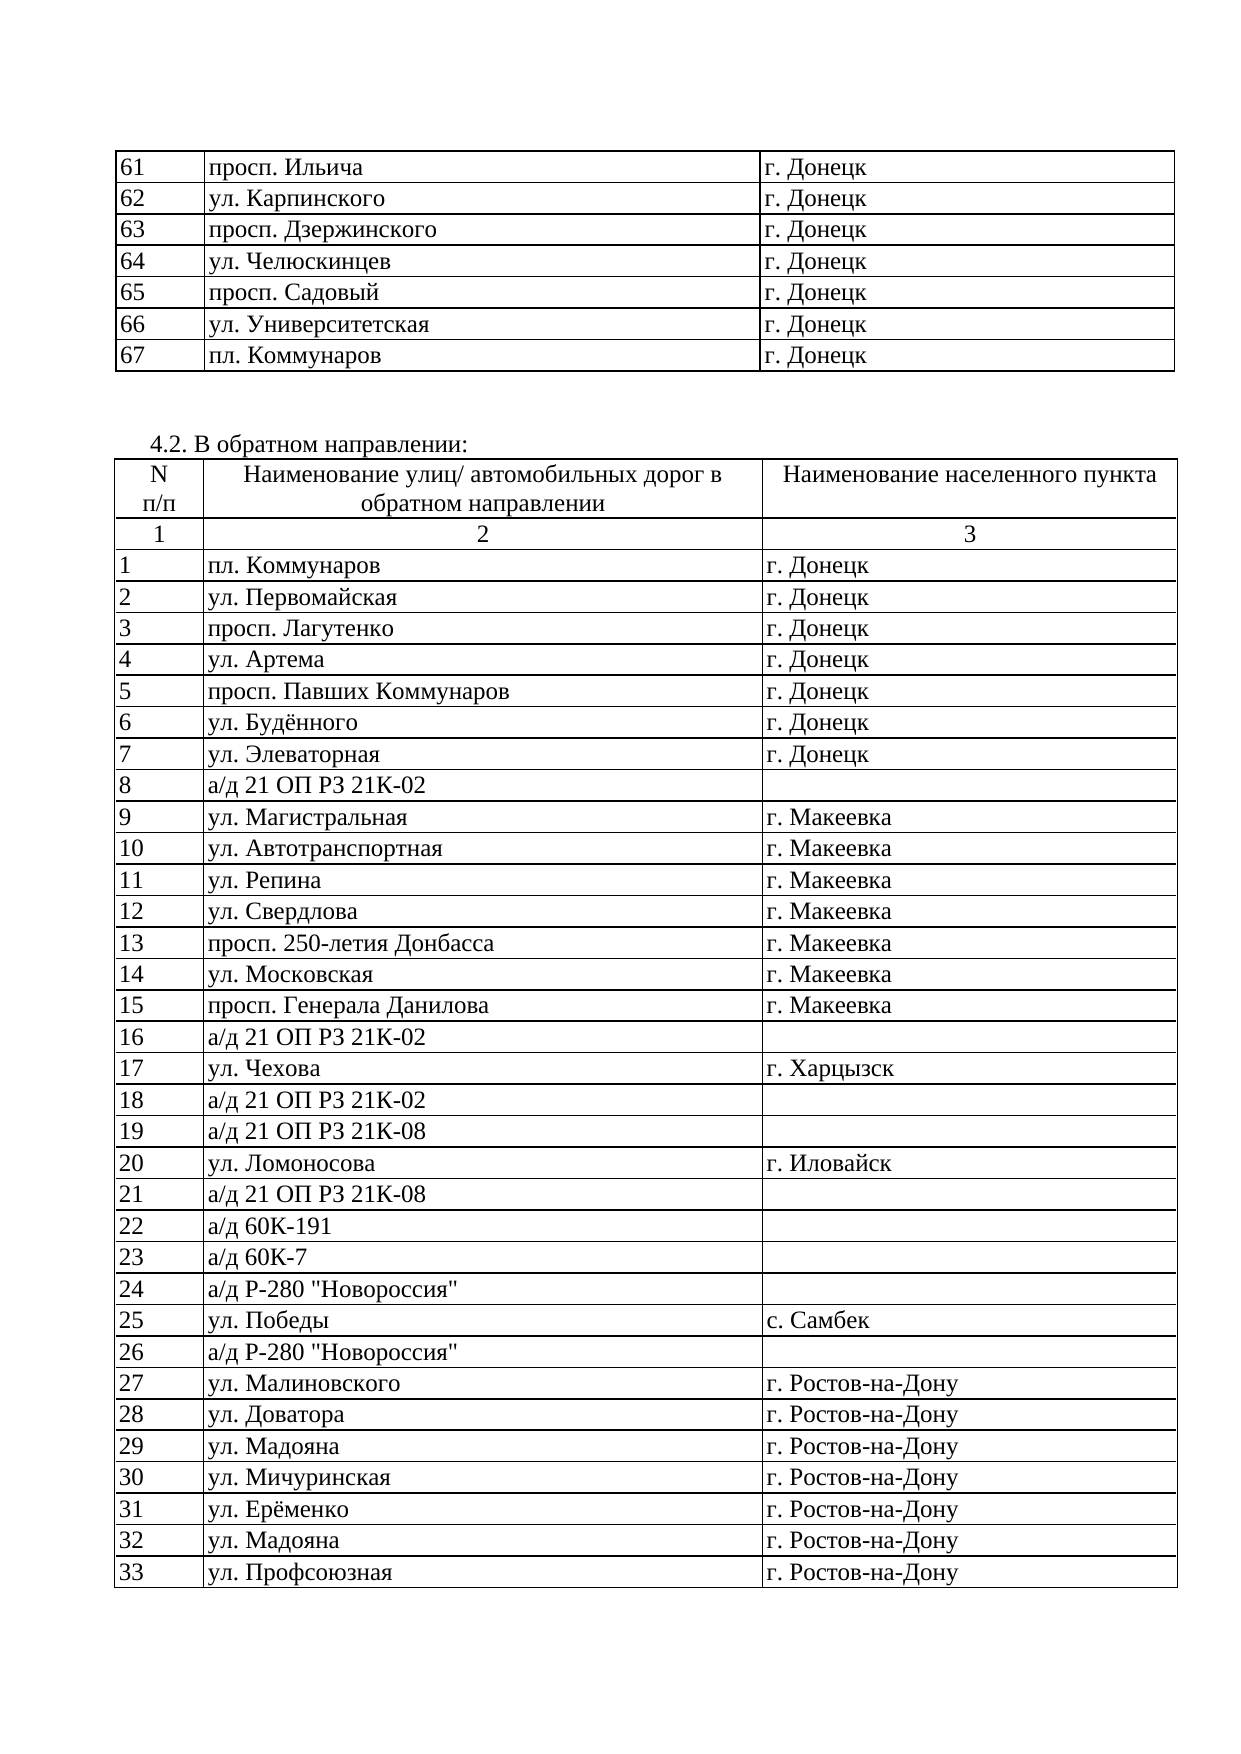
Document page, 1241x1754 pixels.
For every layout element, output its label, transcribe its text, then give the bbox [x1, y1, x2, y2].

table_cell просп. Садовый [205, 277, 759, 307]
table_cell а/д 21 ОП РЗ 21К-08 [204, 1116, 762, 1146]
table_cell 2 [115, 581, 203, 611]
table_cell 15 [115, 990, 203, 1020]
table_cell ул. Университетская [205, 309, 759, 339]
table_cell ул. Свердлова [204, 896, 762, 926]
table_cell г. Донецк [761, 309, 1174, 339]
table_cell 29 [115, 1430, 203, 1461]
table_cell [763, 1178, 1177, 1209]
table_cell [763, 769, 1177, 800]
text 4.2. В обратном направлении: [150, 429, 1090, 458]
table_cell г. Макеевка [763, 895, 1177, 926]
table_cell ул. Чехова [204, 1053, 762, 1083]
table_cell г. Ростов-на-Дону [763, 1524, 1177, 1555]
table_cell [763, 1020, 1177, 1052]
table_cell 7 [115, 738, 203, 769]
table_cell ул. Ерёменко [204, 1494, 762, 1524]
table_cell 26 [115, 1336, 203, 1366]
table_cell г. Ростов-на-Дону [763, 1461, 1177, 1492]
table_cell ул. Челюскинцев [205, 246, 759, 276]
table_cell [763, 1115, 1177, 1146]
table_cell 16 [115, 1021, 203, 1052]
table_cell 67 [117, 340, 204, 370]
table_cell ул. Доватора [204, 1400, 762, 1429]
table_cell ул. Малиновского [204, 1368, 762, 1398]
table_cell 9 [115, 801, 203, 832]
table_cell г. Макеевка [763, 832, 1177, 863]
table_cell пл. Коммунаров [205, 340, 759, 370]
table_cell г. Донецк [763, 737, 1177, 769]
table_cell ул. Профсоюзная [204, 1557, 762, 1587]
table_cell 10 [115, 833, 203, 863]
table_cell 20 [115, 1147, 203, 1178]
table_cell а/д 21 ОП РЗ 21К-02 [204, 770, 762, 800]
table_cell г. Макеевка [763, 800, 1177, 832]
table_cell просп. Дзержинского [205, 215, 759, 244]
table_cell а/д 21 ОП РЗ 21К-02 [204, 1022, 762, 1052]
table_cell г. Донецк [761, 215, 1174, 244]
table_cell 30 [115, 1462, 203, 1492]
table_cell просп. Ильича [205, 152, 759, 181]
table_cell 32 [115, 1525, 203, 1555]
table_cell г. Макеевка [763, 989, 1177, 1020]
table_cell а/д 21 ОП РЗ 21К-02 [204, 1085, 762, 1115]
table_cell ул. Победы [204, 1305, 762, 1335]
table_cell ул. Ломоносова [204, 1148, 762, 1178]
table_cell ул. Первомайская [204, 582, 762, 611]
table_cell г. Ростов-на-Дону [763, 1366, 1177, 1398]
table_cell 27 [115, 1368, 203, 1398]
table_cell г. Донецк [761, 183, 1174, 213]
table_cell 11 [115, 864, 203, 894]
table_cell ул. Мичуринская [204, 1462, 762, 1492]
table_cell ул. Магистральная [204, 802, 762, 832]
table_cell г. Донецк [763, 706, 1177, 737]
table_header N п/п [115, 460, 203, 517]
table_cell г. Донецк [761, 246, 1174, 276]
table_cell 13 [115, 927, 203, 957]
table_cell а/д Р-280 "Новороссия" [204, 1274, 762, 1303]
table_cell 66 [117, 309, 204, 339]
table_cell 6 [115, 707, 203, 737]
table_cell 28 [115, 1399, 203, 1429]
table_cell 33 [115, 1556, 203, 1587]
table_cell г. Донецк [763, 611, 1177, 643]
table_cell 64 [117, 246, 204, 276]
table_cell 24 [115, 1273, 203, 1303]
table_cell 25 [115, 1305, 203, 1335]
table_cell г. Макеевка [763, 926, 1177, 957]
table_cell а/д 60К-7 [204, 1242, 762, 1272]
table_cell 23 [115, 1242, 203, 1272]
table_cell ул. Автотранспортная [204, 833, 762, 863]
table_cell 1 [115, 518, 203, 548]
table_cell г. Ростов-на-Дону [763, 1492, 1177, 1524]
table_cell 63 [117, 215, 204, 244]
table_cell г. Донецк [763, 674, 1177, 706]
table_cell а/д 21 ОП РЗ 21К-08 [204, 1179, 762, 1209]
table_cell [763, 1209, 1177, 1241]
table_cell г. Донецк [761, 152, 1174, 181]
table_cell 19 [115, 1116, 203, 1146]
table_cell пл. Коммунаров [204, 550, 762, 580]
table_cell 31 [115, 1493, 203, 1524]
table_cell г. Донецк [763, 580, 1177, 611]
table_header Наименование населенного пункта [763, 460, 1177, 517]
table_cell г. Донецк [763, 549, 1177, 580]
table_cell просп. Лагутенко [204, 613, 762, 643]
table_cell г. Донецк [761, 277, 1174, 307]
table_cell [763, 1335, 1177, 1366]
table_cell 61 [117, 152, 204, 181]
table_cell 4 [115, 644, 203, 674]
table_cell 3 [115, 613, 203, 643]
table_cell ул. Репина [204, 865, 762, 894]
table_cell [763, 1083, 1177, 1115]
table_cell ул. Будённого [204, 707, 762, 737]
table_cell г. Иловайск [763, 1146, 1177, 1178]
table_cell 12 [115, 896, 203, 926]
table_cell 1 [115, 550, 203, 580]
table_cell 18 [115, 1084, 203, 1115]
table_cell г. Ростов-на-Дону [763, 1429, 1177, 1461]
table_cell [763, 1272, 1177, 1303]
table_cell г. Макеевка [763, 958, 1177, 989]
table_cell 3 [763, 517, 1177, 548]
table_cell 65 [117, 277, 204, 307]
table_cell 17 [115, 1053, 203, 1083]
table_cell г. Ростов-на-Дону [763, 1398, 1177, 1429]
table_cell просп. Павших Коммунаров [204, 676, 762, 706]
table_cell [763, 1241, 1177, 1272]
table_cell с. Самбек [763, 1304, 1177, 1335]
table_cell ул. Карпинского [205, 183, 759, 213]
table_cell 2 [204, 519, 762, 548]
table_cell а/д Р-280 "Новороссия" [204, 1337, 762, 1366]
table_cell г. Харцызск [763, 1052, 1177, 1083]
table_cell г. Донецк [761, 340, 1174, 370]
table_cell 22 [115, 1210, 203, 1241]
table_cell г. Макеевка [763, 863, 1177, 894]
table_cell ул. Московская [204, 959, 762, 989]
table_cell 14 [115, 959, 203, 989]
table_cell 5 [115, 675, 203, 706]
table_cell ул. Элеваторная [204, 739, 762, 769]
table_cell просп. Генерала Данилова [204, 991, 762, 1020]
table_cell ул. Артема [204, 645, 762, 674]
table_cell 8 [115, 770, 203, 800]
table_cell г. Донецк [763, 643, 1177, 674]
table_cell 62 [117, 183, 204, 213]
table_cell 21 [115, 1179, 203, 1209]
table_cell г. Ростов-на-Дону [763, 1555, 1177, 1587]
table_cell ул. Мадояна [204, 1525, 762, 1555]
table_cell ул. Мадояна [204, 1431, 762, 1461]
table_cell а/д 60К-191 [204, 1211, 762, 1241]
table_cell просп. 250-летия Донбасса [204, 928, 762, 957]
table_header Наименование улиц/ автомобильных дорог в обратном направлении [204, 460, 762, 517]
